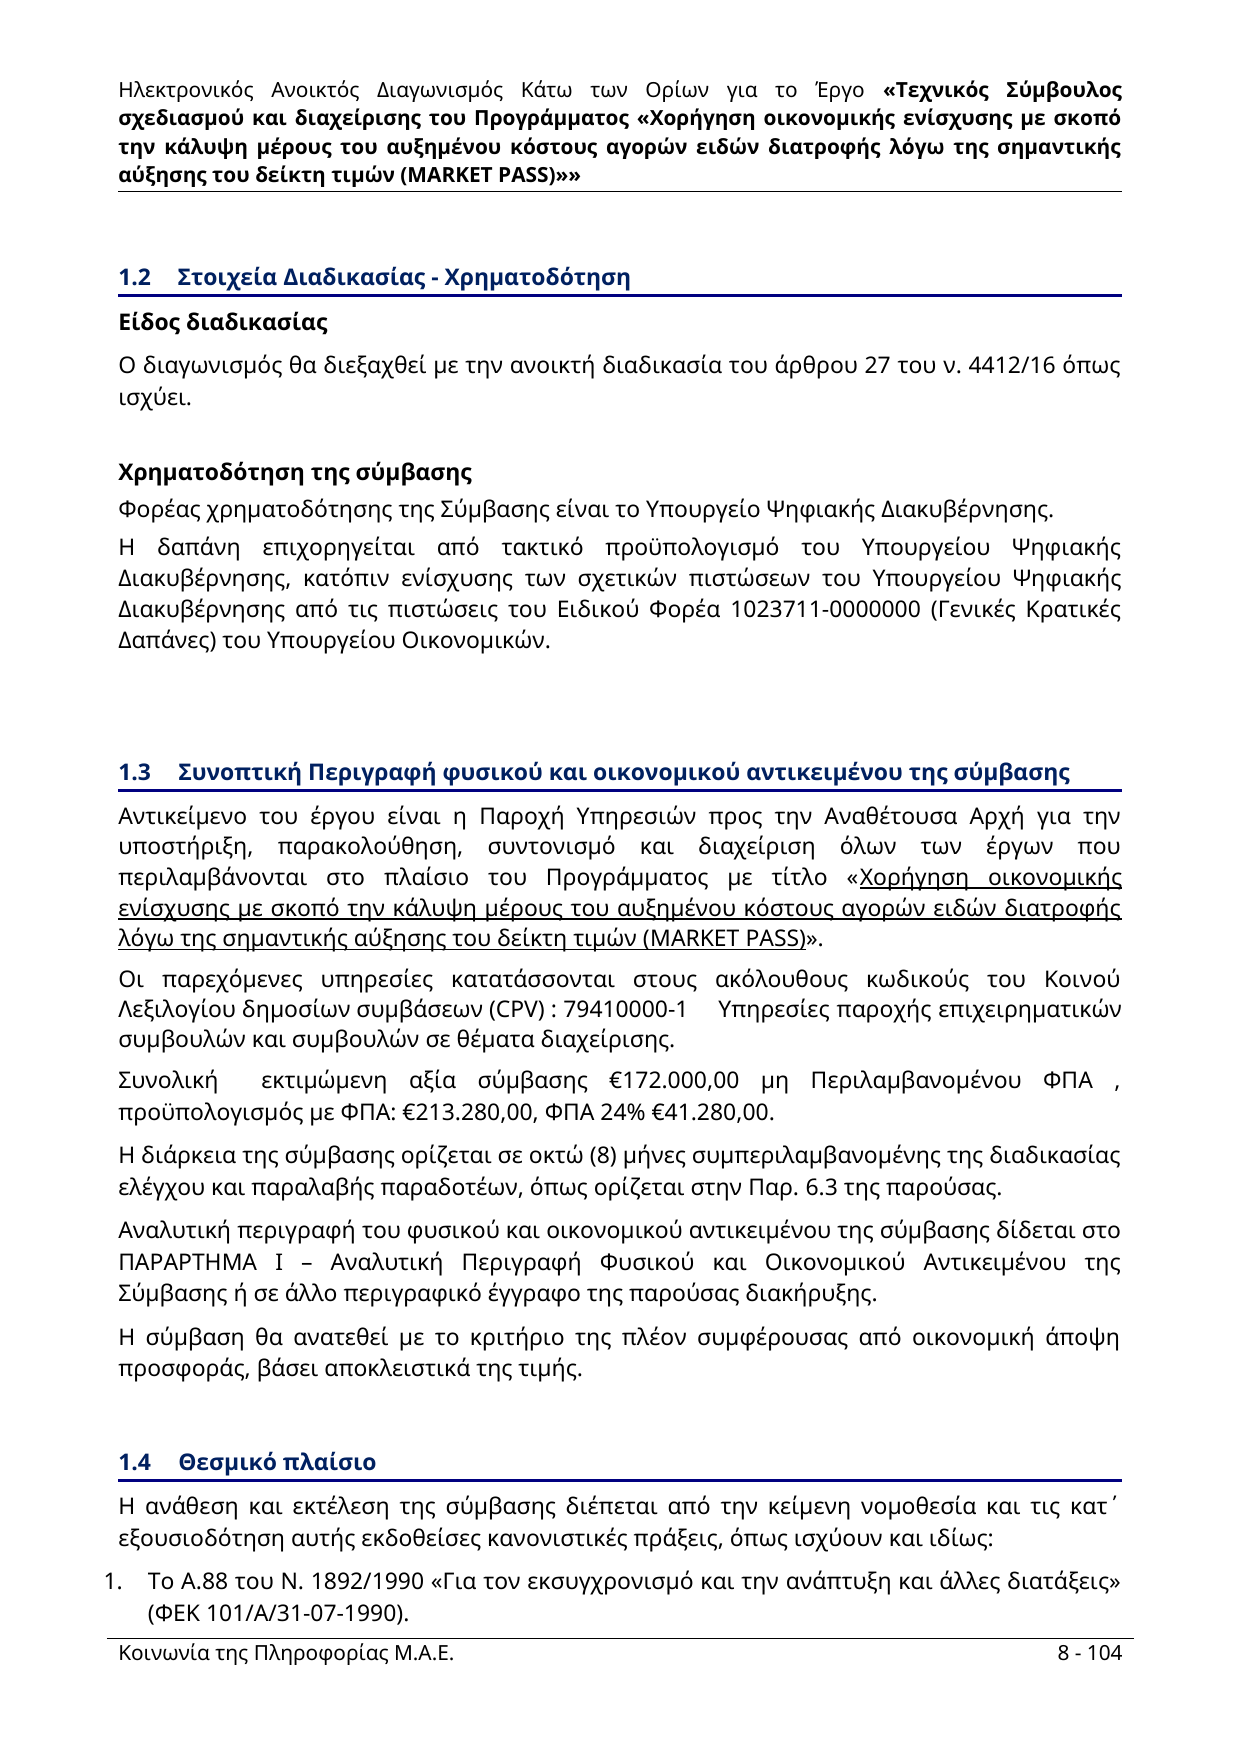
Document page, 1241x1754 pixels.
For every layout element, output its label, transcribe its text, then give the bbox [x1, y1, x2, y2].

text Συνολική εκτιμώμενη αξία σύμβασης €172.000,00 μη Περιλαμβανομένου ΦΠΑ , προϋπολογισμός με ΦΠΑ: €213.280,00, ΦΠΑ 24% €41.280,00. [118, 1064, 1122, 1127]
text Η ανάθεση και εκτέλεση της σύμβασης διέπεται από την κείμενη νομοθεσία και τις κατ΄ εξουσιοδότηση αυτής εκδοθείσες κανονιστικές πράξεις, όπως ισχύουν και ιδίως: [118, 1490, 1122, 1553]
text Οι παρεχόμενες υπηρεσίες κατατάσσονται στους ακόλουθους κωδικούς του Κοινού Λεξιλογίου δημοσίων συμβάσεων (CPV) : 79410000-1 Υπηρεσίες παροχής επιχειρηματικών συμβουλών και συμβουλών σε θέματα διαχείρισης. [118, 963, 1122, 1055]
list Το Α.88 του Ν. 1892/1990 «Για τον εκσυγχρονισμό και την ανάπτυξη και άλλες διατάξεις» (ΦΕΚ 101/Α/31-07-1990). [103, 1565, 1122, 1628]
text Αναλυτική περιγραφή του φυσικού και οικονομικού αντικειμένου της σύμβασης δίδεται στο ΠΑΡΑΡΤΗΜΑ Ι – Αναλυτική Περιγραφή Φυσικού και Οικονομικού Αντικειμένου της Σύμβασης ή σε άλλο περιγραφικό έγγραφο της παρούσας διακήρυξης. [118, 1214, 1122, 1308]
text Η σύμβαση θα ανατεθεί με το κριτήριο της πλέον συμφέρουσας από οικονομική άποψη προσφοράς, βάσει αποκλειστικά της τιμής. [118, 1320, 1122, 1383]
text Η δαπάνη επιχορηγείται από τακτικό προϋπολογισμό του Υπουργείου Ψηφιακής Διακυβέρνησης, κατόπιν ενίσχυσης των σχετικών πιστώσεων του Υπουργείου Ψηφιακής Διακυβέρνησης από τις πιστώσεις του Ειδικού Φορέα 1023711-0000000 (Γενικές Κρατικές Δαπάνες) του Υπουργείου Οικονομικών. [118, 530, 1122, 655]
text Ο διαγωνισμός θα διεξαχθεί με την ανοικτή διαδικασία του άρθρου 27 του ν. 4412/16 όπως ισχύει. [118, 349, 1122, 412]
text Φορέας χρηματοδότησης της Σύμβασης είναι το Υπουργείο Ψηφιακής Διακυβέρνησης. [118, 493, 1122, 524]
subtitle Θεσμικό πλαίσιο [118, 1445, 1122, 1479]
text Είδος διαδικασίας [118, 305, 1122, 337]
text Χρηματοδότηση της σύμβασης [118, 455, 1122, 487]
text Αντικείμενο του έργου είναι η Παροχή Υπηρεσιών προς την Αναθέτουσα Αρχή για την υποστήριξη, παρακολούθηση, συντονισμό και διαχείριση όλων των έργων που περιλαμβάνονται στο πλαίσιο του Προγράμματος με τίτλο «Χορήγηση οικονομικής ενίσχυσης με σκοπό την κάλυψη μέρους του αυξημένου κόστους αγορών ειδών διατροφής λόγω της σημαντικής αύξησης του δείκτη τιμών (MARKET PASS)». [118, 800, 1122, 918]
subtitle Στοιχεία Διαδικασίας - Χρηματοδότηση [118, 261, 1122, 294]
text Αντικείμενο του έργου είναι η Παροχή Υπηρεσιών προς την Αναθέτουσα Αρχή για την υποστήριξη, παρακολούθηση, συντονισμό και διαχείριση όλων των έργων που περιλαμβάνονται στο πλαίσιο του Προγράμματος με τίτλο «Χορήγηση οικονομικής ενίσχυσης με σκοπό την κάλυψη μέρους του αυξημένου κόστους αγορών ειδών διατροφής λόγω της σημαντικής αύξησης του δείκτη τιμών (MARKET PASS)». [118, 920, 1122, 953]
subtitle Συνοπτική Περιγραφή φυσικού και οικονομικού αντικειμένου της σύμβασης [118, 755, 1122, 789]
text Η διάρκεια της σύμβασης ορίζεται σε οκτώ (8) μήνες συμπεριλαμβανομένης της διαδικασίας ελέγχου και παραλαβής παραδοτέων, όπως ορίζεται στην Παρ. 6.3 της παρούσας. [118, 1139, 1122, 1202]
